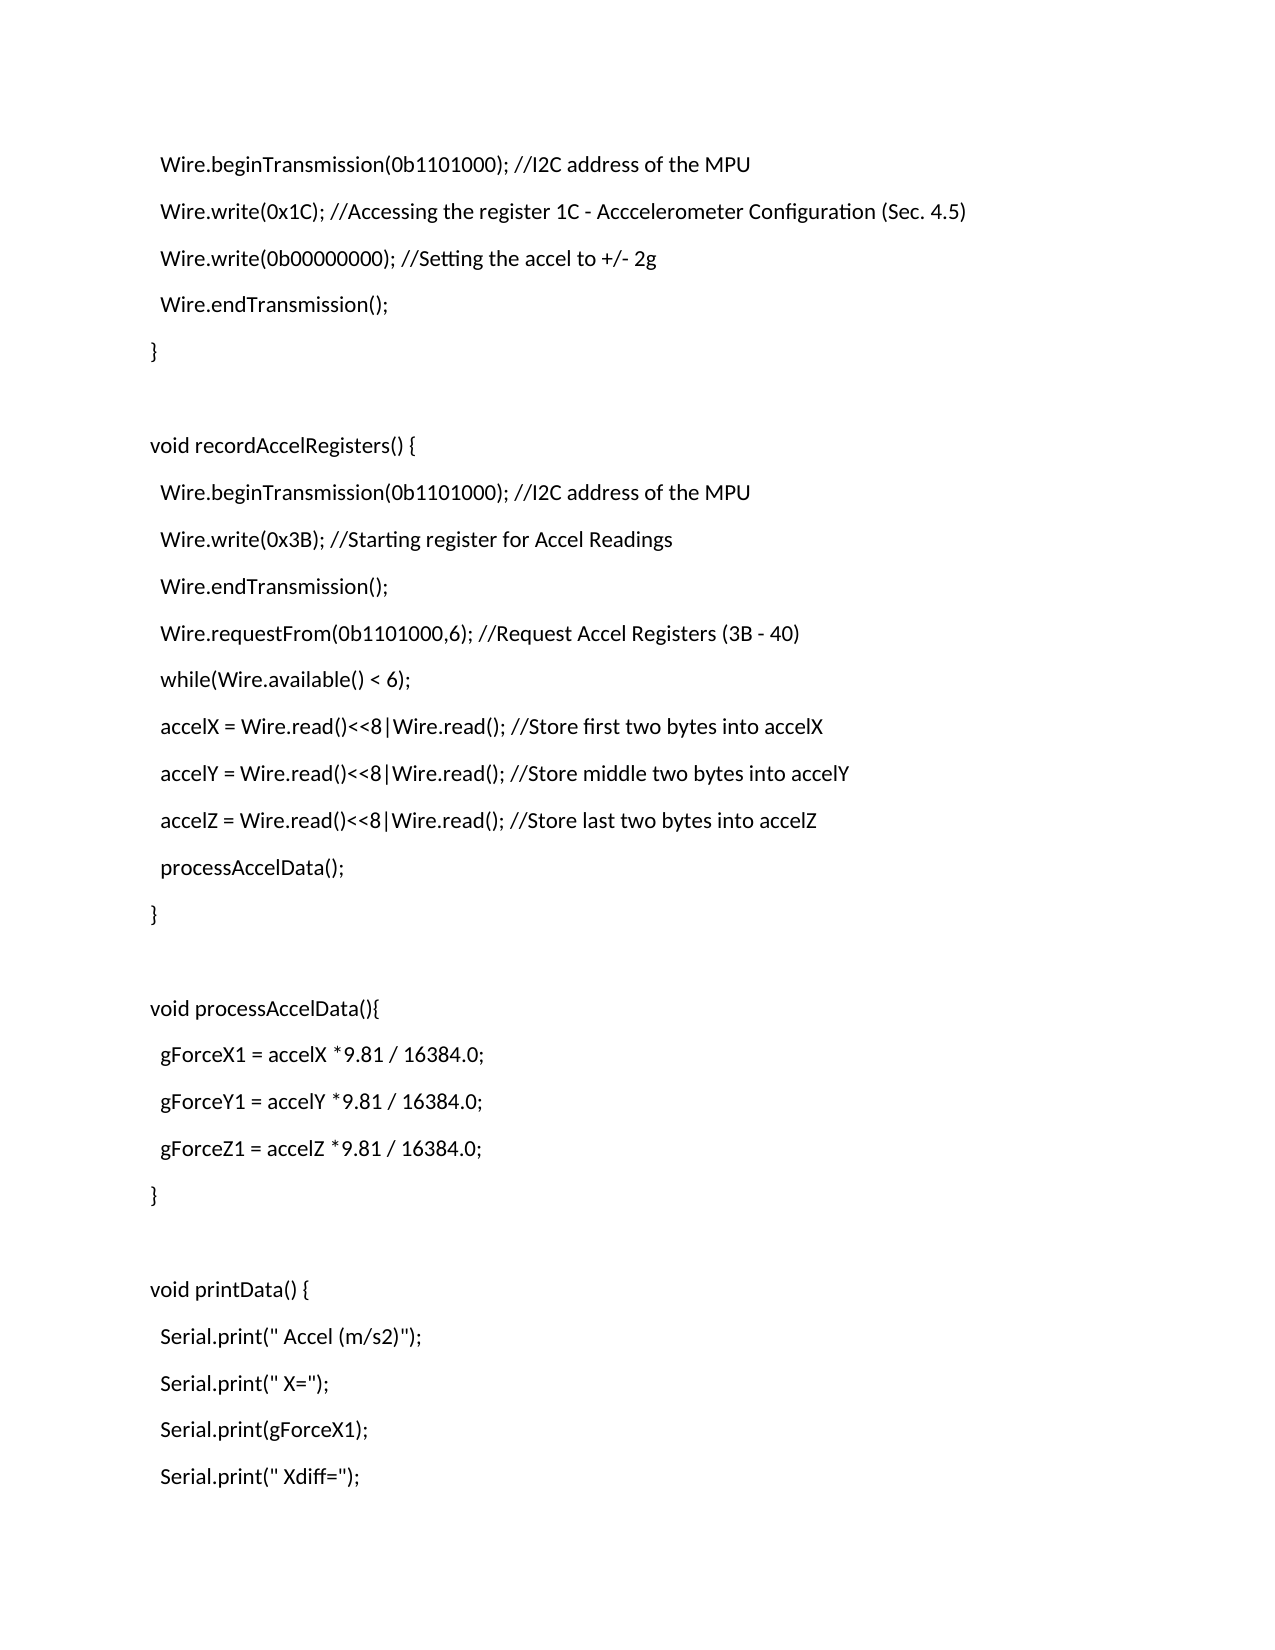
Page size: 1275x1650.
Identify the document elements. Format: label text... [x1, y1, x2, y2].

text Serial.print(" X="); [150, 1369, 1125, 1397]
text Wire.requestFrom(0b1101000,6); //Request Accel Registers (3B - 40) [150, 619, 1125, 647]
text Wire.write(0x1C); //Accessing the register 1C - Acccelerometer Configuration (Sec. 4.5) [150, 197, 1125, 225]
text Wire.beginTransmission(0b1101000); //I2C address of the MPU [150, 478, 1125, 506]
text while(Wire.available() < 6); [150, 666, 1125, 694]
text Serial.print(" Accel (m/s2)"); [150, 1322, 1125, 1350]
text void processAccelData(){ [150, 994, 1125, 1022]
text Wire.write(0x3B); //Starting register for Accel Readings [150, 525, 1125, 553]
text Serial.print(gForceX1); [150, 1416, 1125, 1444]
text } [150, 900, 1125, 928]
text gForceZ1 = accelZ *9.81 / 16384.0; [150, 1134, 1125, 1162]
text gForceX1 = accelX *9.81 / 16384.0; [150, 1041, 1125, 1069]
text processAccelData(); [150, 853, 1125, 881]
text Serial.print(" Xdiff="); [150, 1462, 1125, 1491]
text Wire.endTransmission(); [150, 572, 1125, 600]
text void printData() { [150, 1275, 1125, 1303]
text Wire.endTransmission(); [150, 291, 1125, 319]
text void recordAccelRegisters() { [150, 431, 1125, 459]
text accelY = Wire.read()<<8|Wire.read(); //Store middle two bytes into accelY [150, 759, 1125, 787]
text } [150, 337, 1125, 366]
text Wire.beginTransmission(0b1101000); //I2C address of the MPU [150, 150, 1125, 178]
text } [150, 1181, 1125, 1209]
text accelZ = Wire.read()<<8|Wire.read(); //Store last two bytes into accelZ [150, 806, 1125, 834]
text Wire.write(0b00000000); //Setting the accel to +/- 2g [150, 244, 1125, 272]
text accelX = Wire.read()<<8|Wire.read(); //Store first two bytes into accelX [150, 712, 1125, 741]
text gForceY1 = accelY *9.81 / 16384.0; [150, 1087, 1125, 1116]
